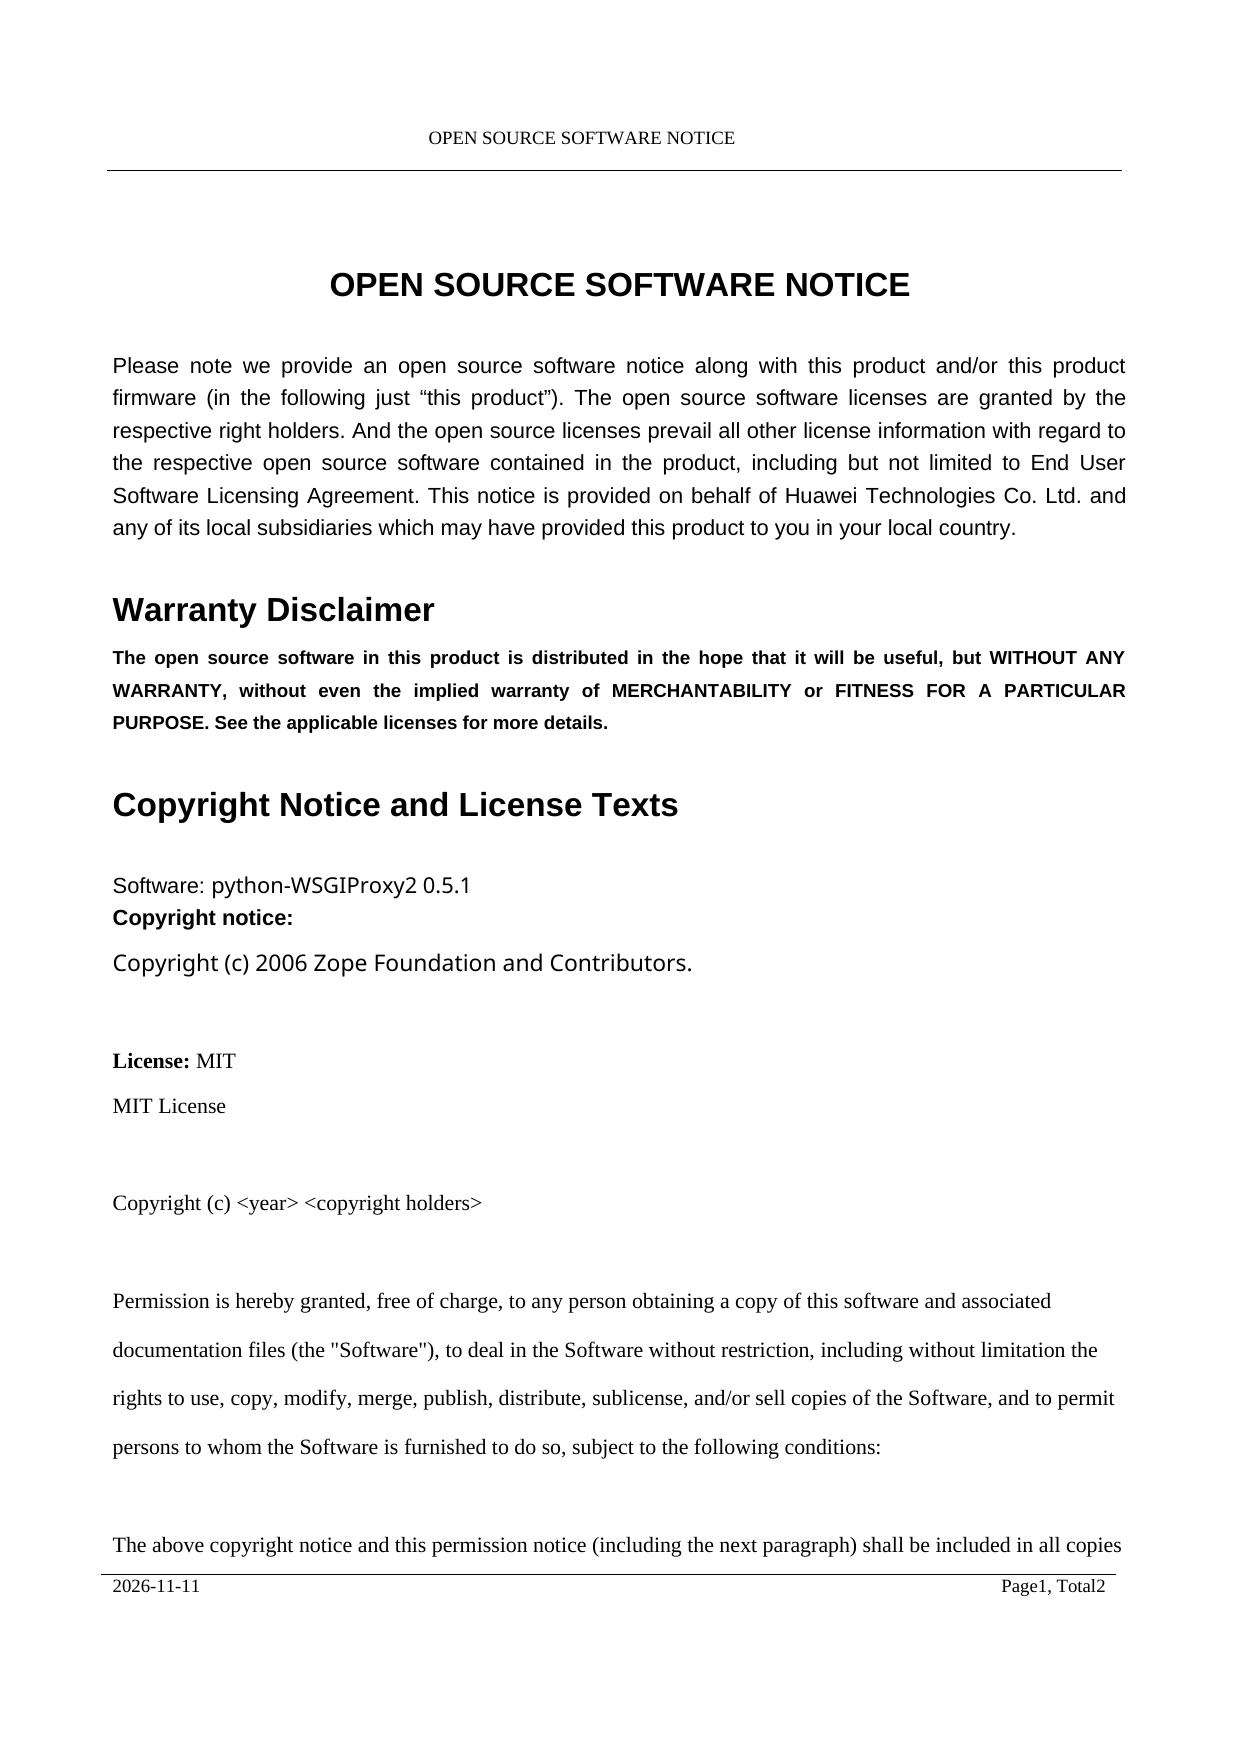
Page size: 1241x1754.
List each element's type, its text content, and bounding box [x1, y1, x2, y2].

text Warranty Disclaimer [112, 576, 1128, 641]
text The open source software in this product is distributed in the hope that it will be useful, but WITHOUT ANY WARRANTY, without even the implied warranty of MERCHANTABILITY or FITNESS FOR A PARTICULAR PURPOSE. See the applicable licenses for more details. [112, 641, 1128, 739]
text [112, 1089, 1128, 1560]
text Copyright (c) 2006 Zope Foundation and Contributors. [112, 947, 1128, 1028]
text Software: python-WSGIProxy2 0.5.1 [112, 869, 1128, 901]
text OPEN SOURCE SOFTWARE NOTICE [112, 251, 1128, 316]
text License: MIT [112, 1044, 1128, 1077]
text Copyright notice: [112, 901, 1128, 934]
text Please note we provide an open source software notice along with this product and/or this product firmware (in the following just “this product”). The open source software licenses are granted by the respective right holders. And the open source licenses prevail all other license information with regard to the respective open source software contained in the product, including but not limited to End User Software Licensing Agreement. This notice is provided on behalf of Huawei Technologies Co. Ltd. and any of its local subsidiaries which may have provided this product to you in your local country. [112, 349, 1128, 544]
text Copyright Notice and License Texts [112, 771, 1128, 836]
